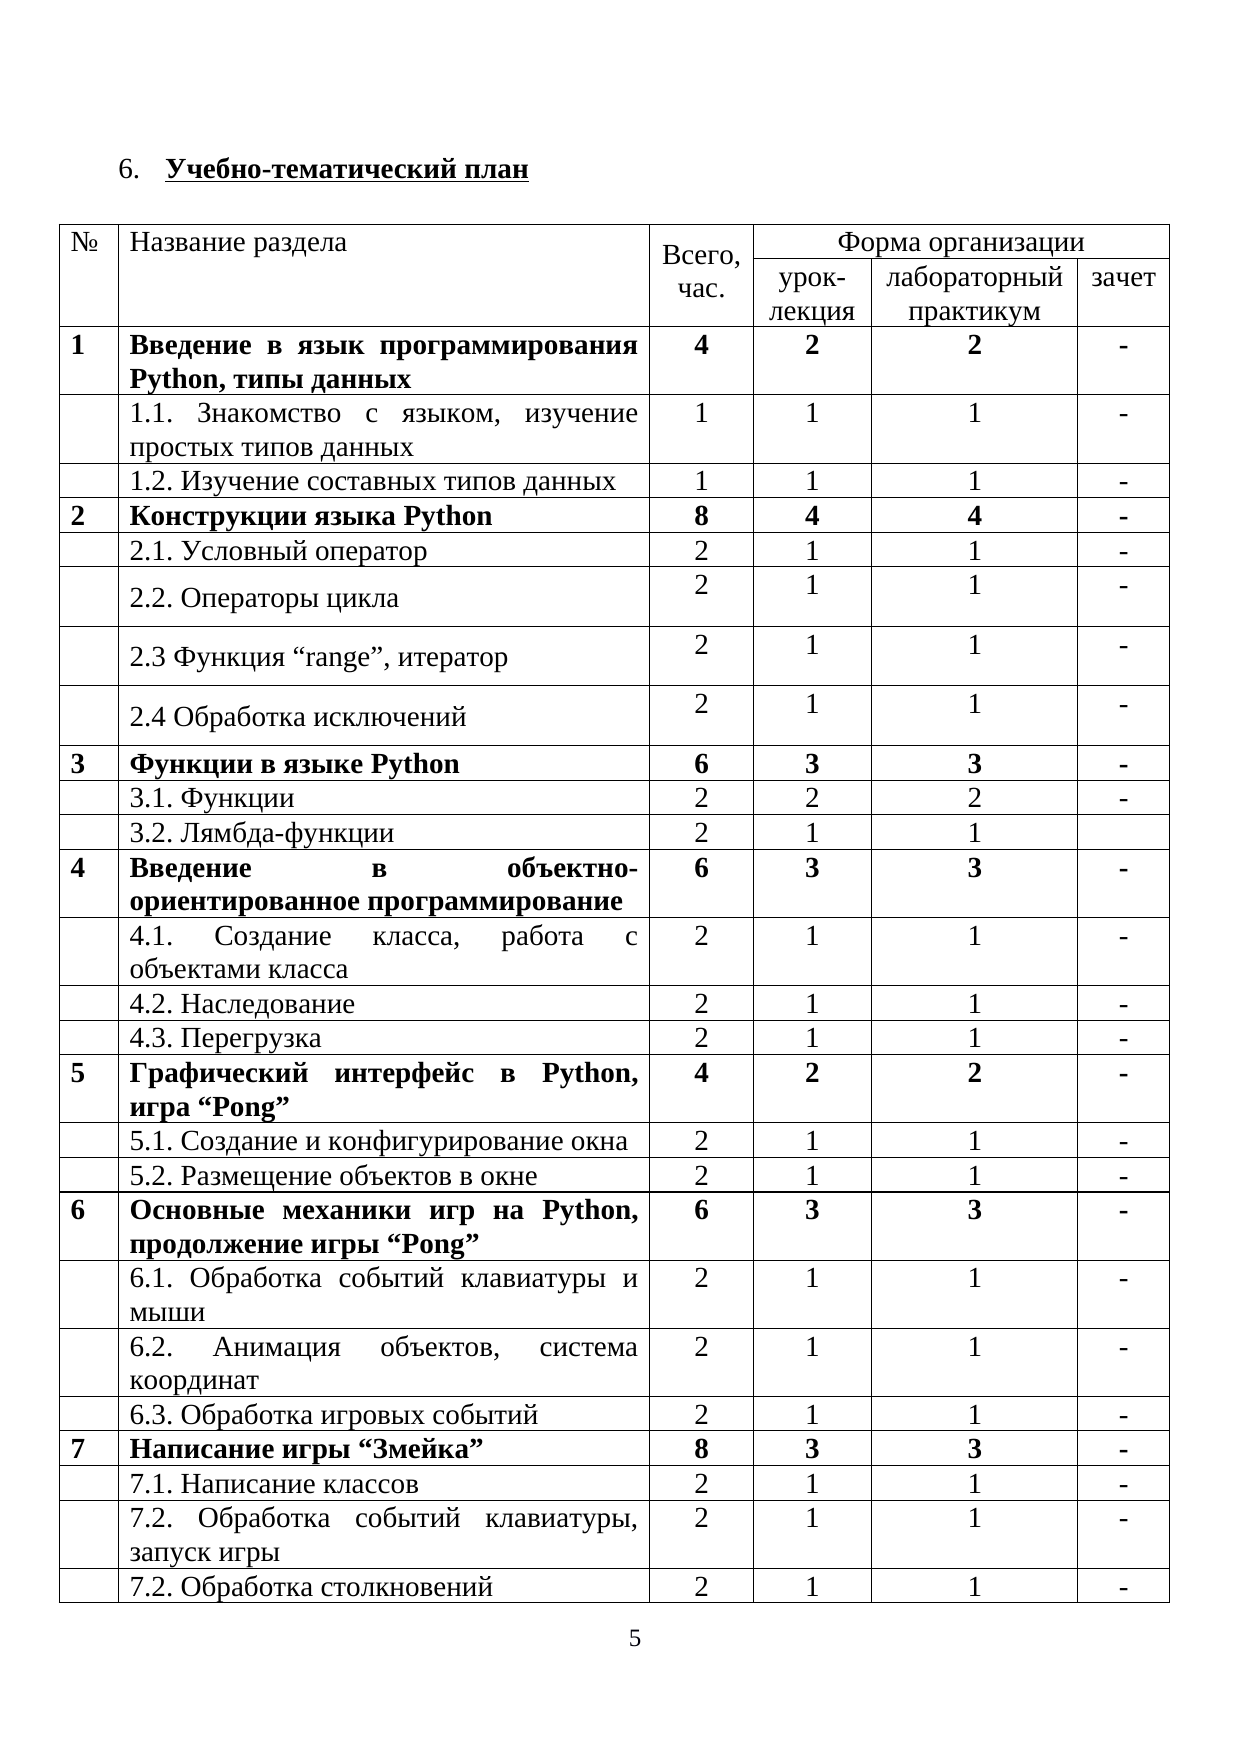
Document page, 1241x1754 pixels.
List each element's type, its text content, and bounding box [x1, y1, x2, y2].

table_cell [60, 567, 118, 626]
table_cell Написание игры “Змейка” [119, 1431, 649, 1465]
table_cell [60, 1123, 118, 1157]
table_cell 1 [754, 1501, 871, 1568]
table_cell - [1078, 1501, 1169, 1568]
table_cell 1 [754, 567, 871, 626]
table_cell 1 [754, 1261, 871, 1328]
table_cell - [1078, 986, 1169, 1019]
table_cell 3 [754, 1193, 871, 1259]
table_cell - [1078, 533, 1169, 566]
table_cell 1.1. Знакомство с языком, изучение простых типов данных [119, 395, 649, 462]
table_cell - [1078, 1021, 1169, 1054]
table_cell 1 [754, 686, 871, 745]
table_cell 2 [650, 986, 753, 1019]
table_cell - [1078, 464, 1169, 497]
table_cell 1 [872, 395, 1077, 462]
table_cell 2.3 Функция “range”, итератор [119, 627, 649, 685]
table_cell - [1078, 781, 1169, 814]
table_cell [60, 1466, 118, 1499]
table_cell 2 [650, 815, 753, 849]
table_cell 4.3. Перегрузка [119, 1021, 649, 1054]
table_cell [60, 1021, 118, 1054]
table_cell зачет [1078, 259, 1169, 326]
table_cell 3.1. Функции [119, 781, 649, 814]
table_cell 1 [872, 815, 1077, 849]
table_cell 3 [872, 850, 1077, 917]
table_cell 1 [872, 567, 1077, 626]
table_cell 2 [650, 627, 753, 685]
table_cell - [1078, 850, 1169, 917]
table_cell - [1078, 1193, 1169, 1259]
table_cell [60, 395, 118, 462]
table_cell - [1078, 1397, 1169, 1430]
table_cell 7 [60, 1431, 118, 1465]
table_cell 6.3. Обработка игровых событий [119, 1397, 649, 1430]
table_cell 1 [650, 464, 753, 497]
table_cell 6.2. Анимация объектов, система координат [119, 1329, 649, 1396]
table_cell 1 [872, 686, 1077, 745]
table_cell 3 [872, 1431, 1077, 1465]
table_cell [60, 1158, 118, 1191]
table_cell 1 [754, 1021, 871, 1054]
table_cell [60, 464, 118, 497]
table_cell 3.2. Лямбда-функции [119, 815, 649, 849]
table_cell 1 [754, 918, 871, 985]
table_cell 1 [650, 395, 753, 462]
table_cell 2 [650, 1261, 753, 1328]
table_cell - [1078, 1329, 1169, 1396]
table_cell 1 [872, 918, 1077, 985]
table_cell 1 [754, 627, 871, 685]
table_cell [60, 1569, 118, 1602]
table_cell 1 [754, 1158, 871, 1191]
table_cell 6 [650, 1193, 753, 1259]
table_cell 1 [872, 1261, 1077, 1328]
table_cell 7.2. Обработка событий клавиатуры, запуск игры [119, 1501, 649, 1568]
table_cell 1.2. Изучение составных типов данных [119, 464, 649, 497]
table_cell 2 [650, 567, 753, 626]
table_cell Функции в языке Python [119, 746, 649, 779]
table_cell Конструкции языка Python [119, 498, 649, 532]
table_cell 2 [872, 1055, 1077, 1122]
table_cell 5.2. Размещение объектов в окне [119, 1158, 649, 1191]
table_header Название раздела [119, 225, 649, 326]
table_cell 1 [872, 986, 1077, 1019]
table_cell Графический интерфейс в Python, игра “Pong” [119, 1055, 649, 1122]
table_cell - [1078, 1055, 1169, 1122]
table_cell - [1078, 1123, 1169, 1157]
table_cell 2 [650, 1466, 753, 1499]
table_cell - [1078, 498, 1169, 532]
table_cell - [1078, 1569, 1169, 1602]
table_cell [60, 918, 118, 985]
table_cell 1 [60, 327, 118, 394]
table_cell 1 [872, 1158, 1077, 1191]
table_header Всего, час. [650, 225, 753, 326]
table_cell - [1078, 327, 1169, 394]
table_cell 2.2. Операторы цикла [119, 567, 649, 626]
table_cell 2 [650, 1329, 753, 1396]
table_cell 2 [60, 498, 118, 532]
table_header Форма организации [754, 225, 1169, 258]
table_cell 3 [754, 746, 871, 779]
table_cell [1078, 815, 1169, 849]
table_cell 4.2. Наследование [119, 986, 649, 1019]
table_cell 2 [754, 1055, 871, 1122]
table_cell - [1078, 627, 1169, 685]
table_cell лабораторный практикум [872, 259, 1077, 326]
table_cell [60, 815, 118, 849]
table_cell 2 [650, 1397, 753, 1430]
table_cell [60, 781, 118, 814]
table_cell 2 [754, 781, 871, 814]
table_cell 6 [60, 1193, 118, 1259]
table_cell 1 [754, 815, 871, 849]
table_cell 4 [650, 327, 753, 394]
table_cell 6 [650, 850, 753, 917]
table_cell 2 [872, 781, 1077, 814]
table_cell 8 [650, 498, 753, 532]
table_cell - [1078, 1431, 1169, 1465]
table_cell [60, 533, 118, 566]
table_cell Основные механики игр на Python, продолжение игры “Pong” [119, 1193, 649, 1259]
table_cell 1 [872, 1466, 1077, 1499]
table_cell 2 [650, 1158, 753, 1191]
table_cell 6 [650, 746, 753, 779]
table_cell 2 [872, 327, 1077, 394]
table_cell 3 [872, 746, 1077, 779]
table_cell 1 [754, 986, 871, 1019]
table_cell 4 [60, 850, 118, 917]
table_cell 1 [754, 1123, 871, 1157]
table_cell 5.1. Создание и конфигурирование окна [119, 1123, 649, 1157]
table_cell 1 [872, 533, 1077, 566]
table_cell 1 [754, 1329, 871, 1396]
table_cell 1 [872, 1123, 1077, 1157]
table_cell 2 [650, 1569, 753, 1602]
table_header № [60, 225, 118, 326]
table_cell [60, 1397, 118, 1430]
table_cell 2 [650, 781, 753, 814]
table_cell 7.1. Написание классов [119, 1466, 649, 1499]
table_cell [60, 686, 118, 745]
table_cell - [1078, 746, 1169, 779]
table_cell [60, 986, 118, 1019]
table_cell [60, 627, 118, 685]
table_cell 2.1. Условный оператор [119, 533, 649, 566]
table_cell 2 [650, 918, 753, 985]
table_cell - [1078, 686, 1169, 745]
table_cell урок-лекция [754, 259, 871, 326]
table_cell - [1078, 1261, 1169, 1328]
table_cell - [1078, 567, 1169, 626]
table_cell 2 [650, 1501, 753, 1568]
table_cell - [1078, 918, 1169, 985]
table_cell 1 [872, 1569, 1077, 1602]
table_cell 6.1. Обработка событий клавиатуры и мыши [119, 1261, 649, 1328]
table_cell 2 [650, 686, 753, 745]
table_cell 3 [754, 1431, 871, 1465]
table_cell 2 [650, 1123, 753, 1157]
table_cell 3 [872, 1193, 1077, 1259]
table_cell 1 [872, 1329, 1077, 1396]
table_cell 1 [754, 464, 871, 497]
table_cell 1 [872, 1397, 1077, 1430]
table_cell 3 [754, 850, 871, 917]
table_cell 1 [754, 1397, 871, 1430]
table_cell [60, 1261, 118, 1328]
table_cell Введение в язык программирования Python, типы данных [119, 327, 649, 394]
table_cell - [1078, 1466, 1169, 1499]
table_cell [60, 1501, 118, 1568]
table_cell 4 [872, 498, 1077, 532]
list Учебно-тематический план [118, 152, 1152, 185]
table_cell 4.1. Создание класса, работа с объектами класса [119, 918, 649, 985]
table_cell 1 [754, 1569, 871, 1602]
table_cell [60, 1329, 118, 1396]
table_cell 1 [872, 1021, 1077, 1054]
table_cell 2 [650, 1021, 753, 1054]
table_cell - [1078, 395, 1169, 462]
table_cell 2 [650, 533, 753, 566]
table_cell 1 [754, 1466, 871, 1499]
table_cell 1 [754, 395, 871, 462]
table_cell 7.2. Обработка столкновений [119, 1569, 649, 1602]
table_cell 2.4 Обработка исключений [119, 686, 649, 745]
table_cell 4 [754, 498, 871, 532]
table_cell 1 [872, 627, 1077, 685]
table_cell Введение в объектно-ориентированное программирование [119, 850, 649, 917]
table_cell 1 [754, 533, 871, 566]
table_cell 1 [872, 1501, 1077, 1568]
table_cell 1 [872, 464, 1077, 497]
table_cell 2 [754, 327, 871, 394]
table_cell 5 [60, 1055, 118, 1122]
table_cell 3 [60, 746, 118, 779]
table_cell - [1078, 1158, 1169, 1191]
table_cell 8 [650, 1431, 753, 1465]
table_cell 4 [650, 1055, 753, 1122]
